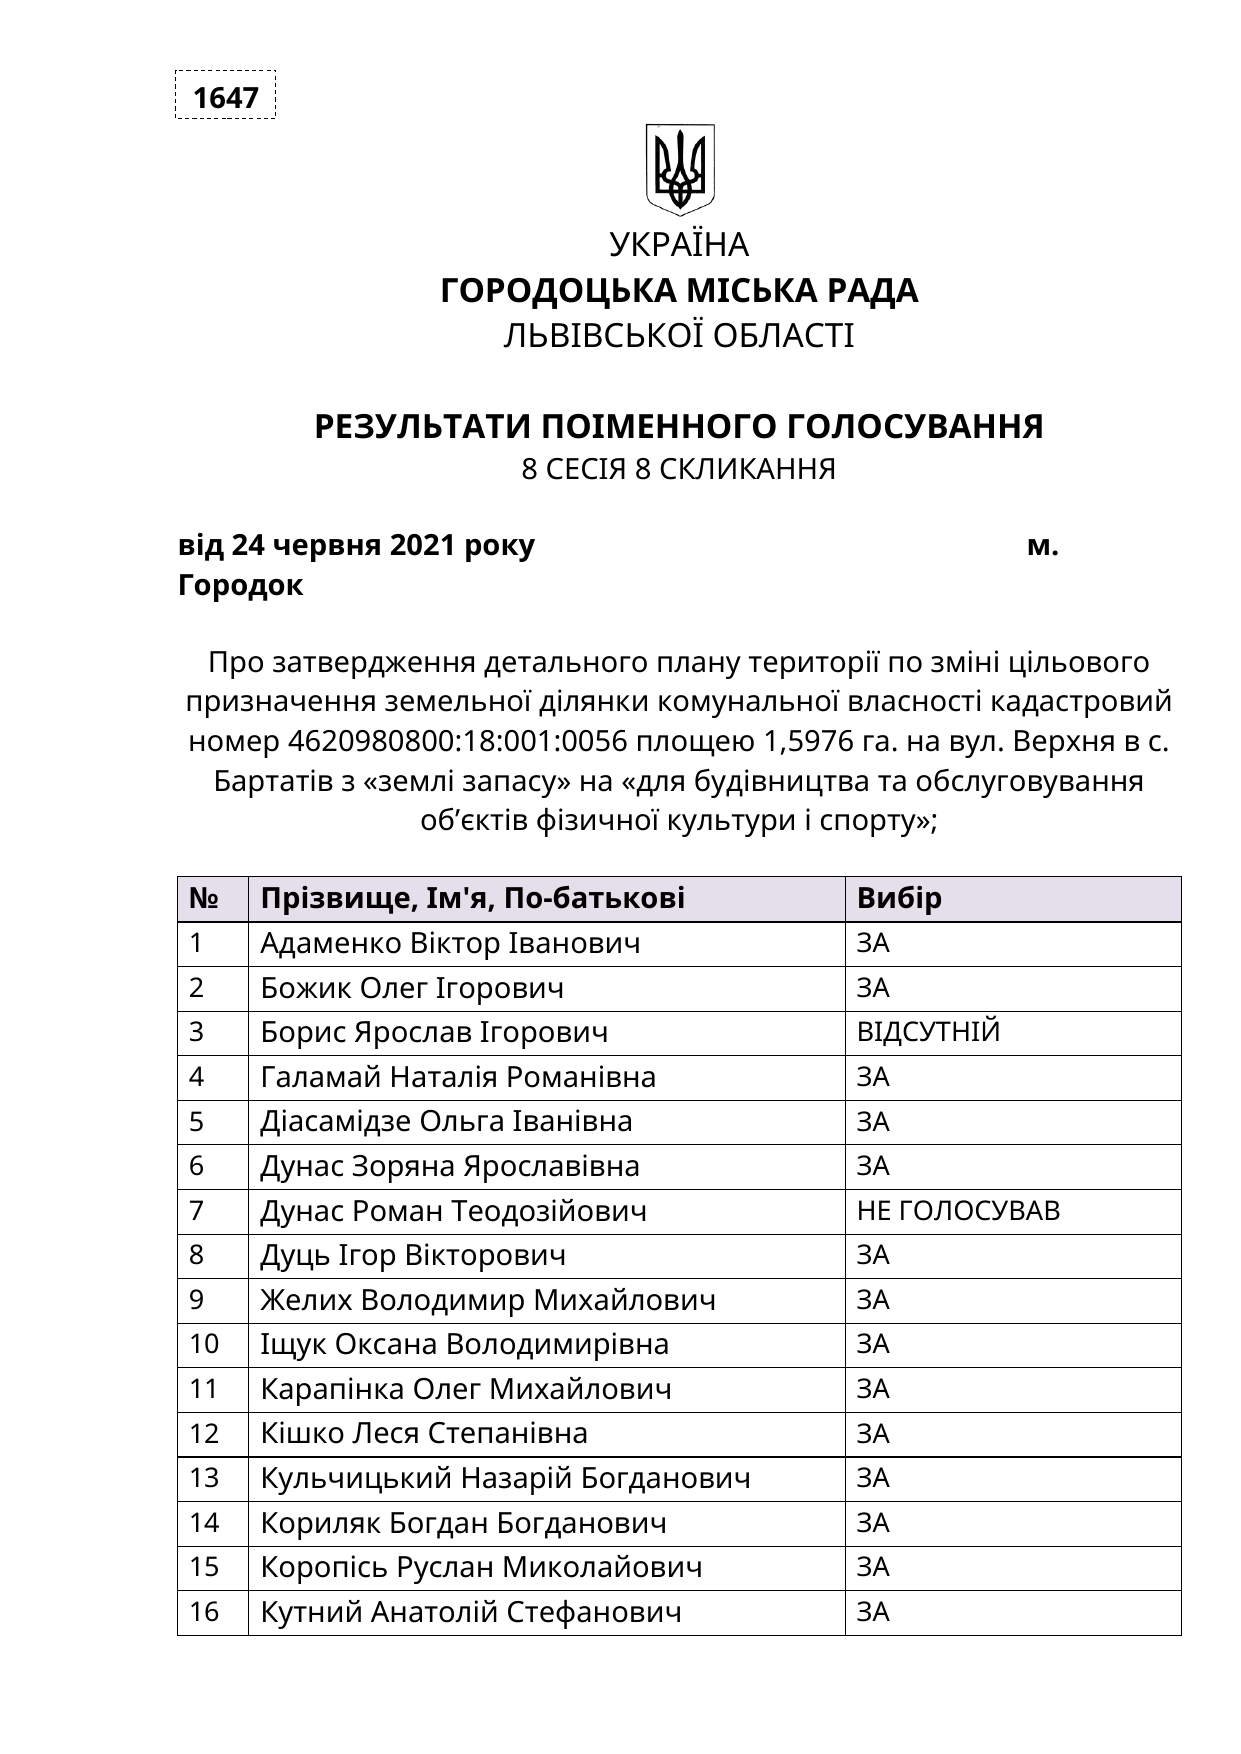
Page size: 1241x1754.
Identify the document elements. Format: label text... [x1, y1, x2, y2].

table_cell Діасамідзе Ольга Іванівна [249, 1101, 845, 1144]
table_header Вибір [846, 877, 1181, 921]
text РЕЗУЛЬТАТИ ПОІМЕННОГО ГОЛОСУВАННЯ [177, 403, 1181, 448]
table_cell Іщук Оксана Володимирівна [249, 1324, 845, 1367]
table_cell 8 [178, 1235, 248, 1278]
table_cell 5 [178, 1101, 248, 1144]
table_cell Дунас Зоряна Ярославівна [249, 1145, 845, 1189]
table_cell ЗА [846, 1279, 1181, 1323]
table_cell 9 [178, 1279, 248, 1323]
table_cell Кішко Леся Степанівна [249, 1413, 845, 1456]
text ЛЬВІВСЬКОЇ ОБЛАСТІ [177, 312, 1181, 357]
table_cell Кульчицький Назарій Богданович [249, 1458, 845, 1501]
picture [633, 118, 726, 221]
text ГОРОДОЦЬКА МІСЬКА РАДА [177, 266, 1181, 312]
table_cell 16 [178, 1591, 248, 1635]
table_cell ЗА [846, 1235, 1181, 1278]
table_cell Кутний Анатолій Стефанович [249, 1591, 845, 1635]
table_cell 11 [178, 1368, 248, 1412]
table_cell ЗА [846, 1368, 1181, 1412]
table_cell Коропісь Руслан Миколайович [249, 1547, 845, 1590]
table_cell ЗА [846, 1458, 1181, 1501]
table_cell 3 [178, 1012, 248, 1055]
table_cell 2 [178, 967, 248, 1011]
table_cell ЗА [846, 1101, 1181, 1144]
table_cell ЗА [846, 1145, 1181, 1189]
table_cell ЗА [846, 923, 1181, 966]
table_cell ВІДСУТНІЙ [846, 1012, 1181, 1055]
text Про затвердження детального плану території по зміні цільового призначення земельної ділянки комунальної власності кадастровий номер 4620980800:18:001:0056 площею 1,5976 га. на вул. Верхня в с. Бартатів з «землі запасу» на «для будівництва та обслуговування об’єктів фізичної культури і спорту»; [177, 641, 1181, 839]
table_cell Желих Володимир Михайлович [249, 1279, 845, 1323]
table_cell ЗА [846, 1413, 1181, 1456]
table_cell 6 [178, 1145, 248, 1189]
table_cell 10 [178, 1324, 248, 1367]
table_cell Дунас Роман Теодозійович [249, 1190, 845, 1233]
table_cell Дуць Ігор Вікторович [249, 1235, 845, 1278]
table_cell 1 [178, 923, 248, 966]
table_cell 14 [178, 1502, 248, 1546]
table_cell НЕ ГОЛОСУВАВ [846, 1190, 1181, 1233]
table_cell ЗА [846, 1056, 1181, 1100]
table_cell 4 [178, 1056, 248, 1100]
table_header № [178, 877, 248, 921]
table_cell Божик Олег Ігорович [249, 967, 845, 1011]
table_cell Кориляк Богдан Богданович [249, 1502, 845, 1546]
table_cell Борис Ярослав Ігорович [249, 1012, 845, 1055]
table_cell ЗА [846, 1547, 1181, 1590]
table_cell Карапінка Олег Михайлович [249, 1368, 845, 1412]
table_cell 12 [178, 1413, 248, 1456]
table_cell Адаменко Віктор Іванович [249, 923, 845, 966]
table_header Прізвище, Ім'я, По-батькові [249, 877, 845, 921]
text від 24 червня 2021 року м. Городок [177, 525, 1181, 604]
table_cell ЗА [846, 1591, 1181, 1635]
table_cell 7 [178, 1190, 248, 1233]
table_cell ЗА [846, 967, 1181, 1011]
text УКРАЇНА [177, 221, 1181, 266]
table_cell ЗА [846, 1324, 1181, 1367]
table_cell 13 [178, 1458, 248, 1501]
text 8 СЕСІЯ 8 СКЛИКАННЯ [177, 448, 1181, 488]
table_cell ЗА [846, 1502, 1181, 1546]
table_cell 15 [178, 1547, 248, 1590]
table_cell Галамай Наталія Романівна [249, 1056, 845, 1100]
